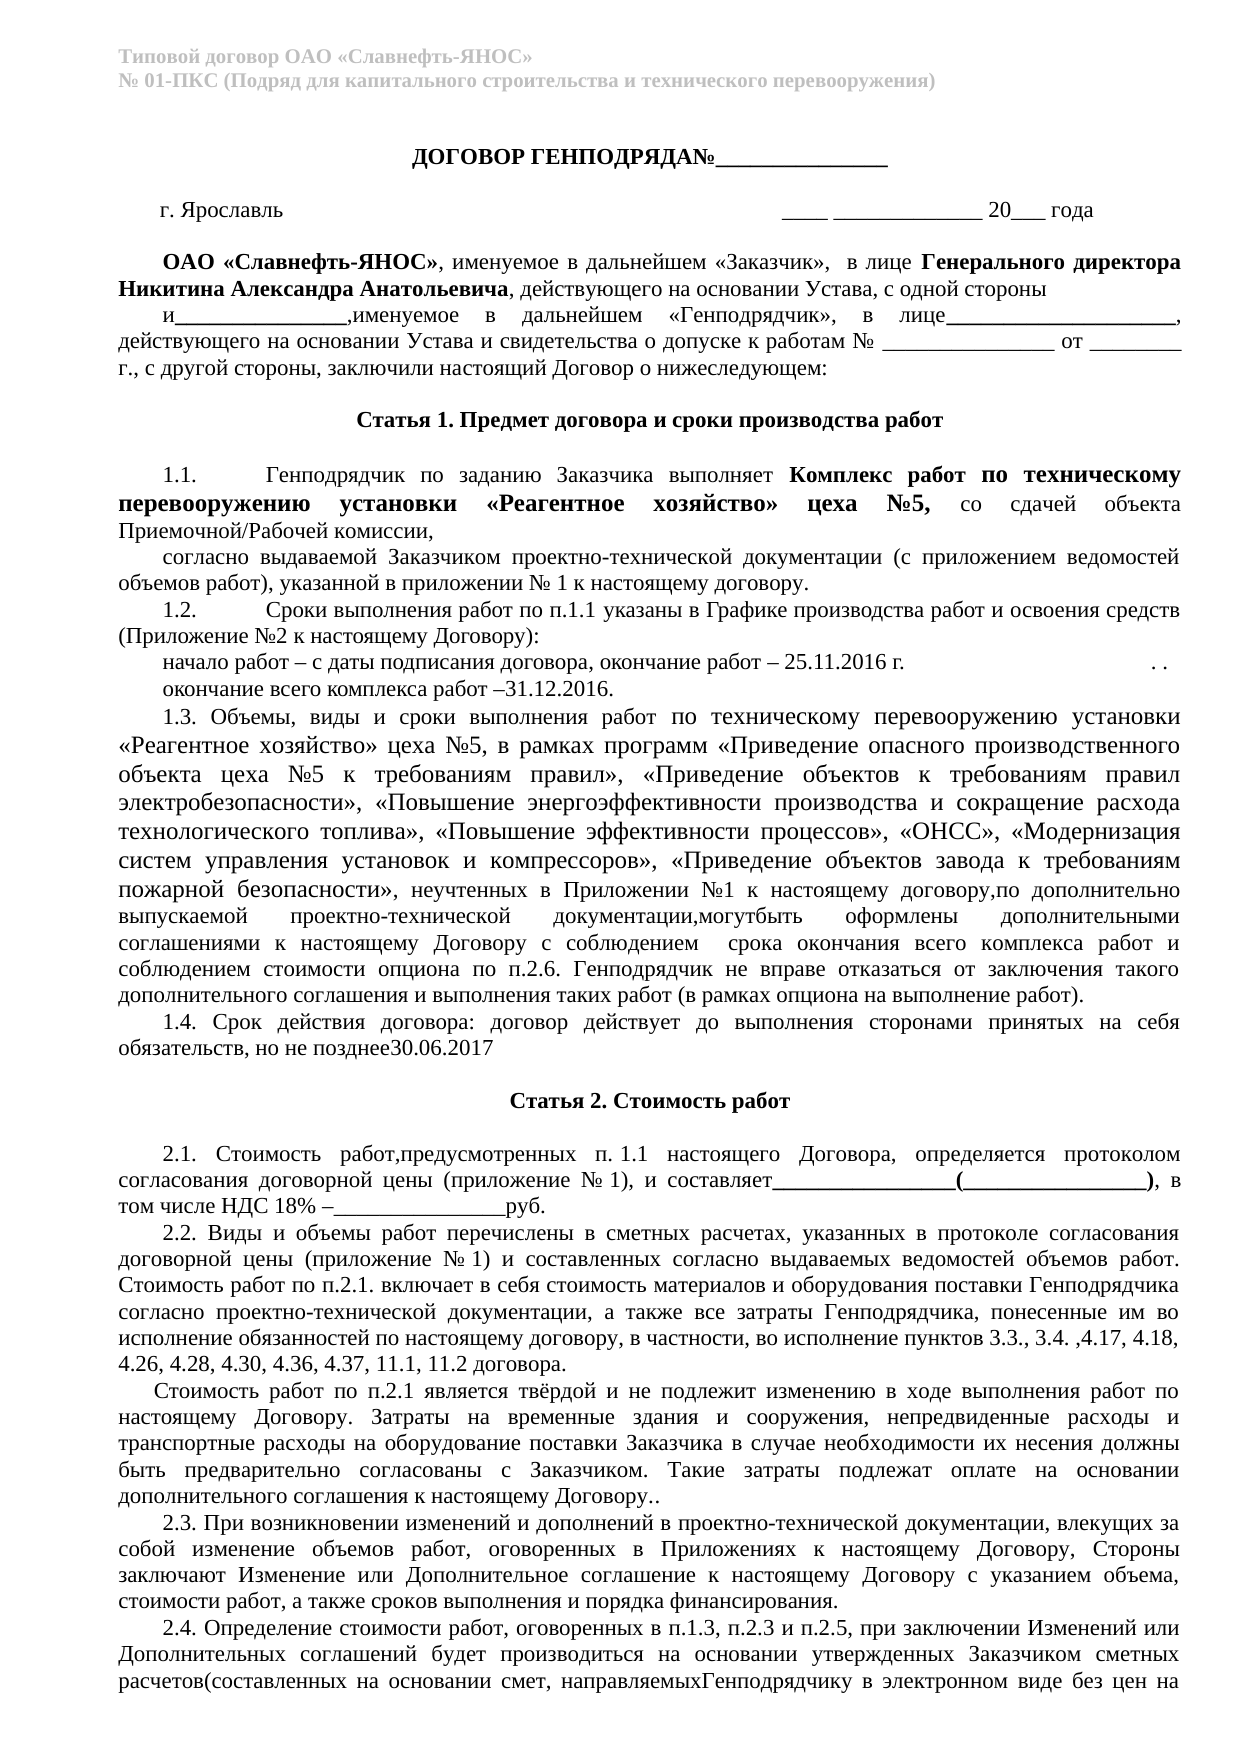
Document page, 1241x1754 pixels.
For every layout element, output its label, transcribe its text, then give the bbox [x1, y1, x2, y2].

text 1.4. Срок действия договора: договор действует до выполнения сторонами принятых на себя обязательств, но не позднее [118, 1008, 1181, 1061]
text 2.2. Виды и объемы работ перечислены в сметных расчетах, указанных в протоколе согласования договорной цены (приложение № 1) и составленных согласно выдаваемых ведомостей объемов работ. Стоимость работ по п.2.1. включает в себя стоимость материалов и оборудования поставки Генподрядчика согласно проектно-технической документации, а также все затраты Генподрядчика, понесенные им во исполнение обязанностей по настоящему договору, в частности, во исполнение пунктов 3.3., 3.4. ,4.17, 4.18, 4.26, 4.28, 4.30, 4.36, 4.37, 11.1, 11.2 договора. [118, 1219, 1181, 1377]
text Статья 1. Предмет договора и сроки производства работ [118, 406, 1181, 433]
text № 01-ПКС (Подряд для капитального строительства и технического перевооружения) [118, 68, 1181, 92]
text 1.3. Объемы, виды и сроки выполнения работ, неучтенных в Приложении №1 к настоящему договору,по дополнительно выпускаемой проектно-технической документации,могутбыть оформлены дополнительными соглашениями к настоящему Договору с соблюдением срока окончания всего комплекса работ и соблюдением стоимости опциона по п.2.6. Генподрядчик не вправе отказаться от заключения такого дополнительного соглашения и выполнения таких работ (в рамках опциона на выполнение работ). [118, 701, 1181, 1008]
text г. Ярославль ____ _____________ 20___ года [159, 196, 1181, 222]
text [118, 1614, 1181, 1693]
text 2.3. При возникновении изменений и дополнений в проектно-технической документации, влекущих за собой изменение объемов работ, оговоренных в Приложениях к настоящему Договору, Стороны заключают Изменение или Дополнительное соглашение к настоящему Договору с указанием объема, стоимости работ, а также сроков выполнения и порядка финансирования. [118, 1508, 1181, 1614]
list окончание всего комплекса работ –. [118, 675, 1181, 701]
text Типовой договор ОАО «Славнефть-ЯНОС» [118, 44, 1181, 68]
list начало работ –, окончание работ . [118, 648, 1181, 675]
text согласно выдаваемой Заказчиком проектно-технической документации (с приложением ведомостей объемов работ), указанной в приложении № 1 к настоящему договору. [118, 543, 1181, 596]
text Статья 2. Стоимость работ [118, 1087, 1181, 1113]
list Генподрядчик по заданию Заказчика выполняет Комплекс работ со сдачей объекта Приемочной/Рабочей комиссии, [118, 459, 1181, 543]
text и,именуемое в дальнейшем «Генподрядчик», в лице, действующего на основании Устава и свидетельства о допуске к работам № от г., с другой стороны, заключили настоящий Договор о нижеследующем: [118, 301, 1181, 380]
text ДОГОВОР ГЕНПОДРЯДА№ [118, 143, 1181, 169]
text Стоимость работ по п.2.1 является твёрдой и не подлежит изменению в ходе выполнения работ по настоящему Договору. Затраты на временные здания и сооружения, непредвиденные расходы и транспортные расходы на оборудование поставки Заказчика в случае необходимости их несения должны быть предварительно согласованы с Заказчиком. Такие затраты подлежат оплате на основании дополнительного соглашения к настоящему Договору. [118, 1377, 1181, 1508]
text ОАО «Славнефть-ЯНОС», именуемое в дальнейшем «Заказчик», в лице Генерального директора Никитина Александра Анатольевича, действующего на основании Устава, с одной стороны [118, 248, 1181, 301]
list Сроки выполнения работ по п.1.1 [118, 596, 1181, 648]
text 2.1. Стоимость работ,предусмотренных п. 1.1 настоящего Договора, определяется протоколом согласования договорной цены (приложение № 1), и составляет(), в том числе НДС 18% –руб. [118, 1139, 1181, 1219]
